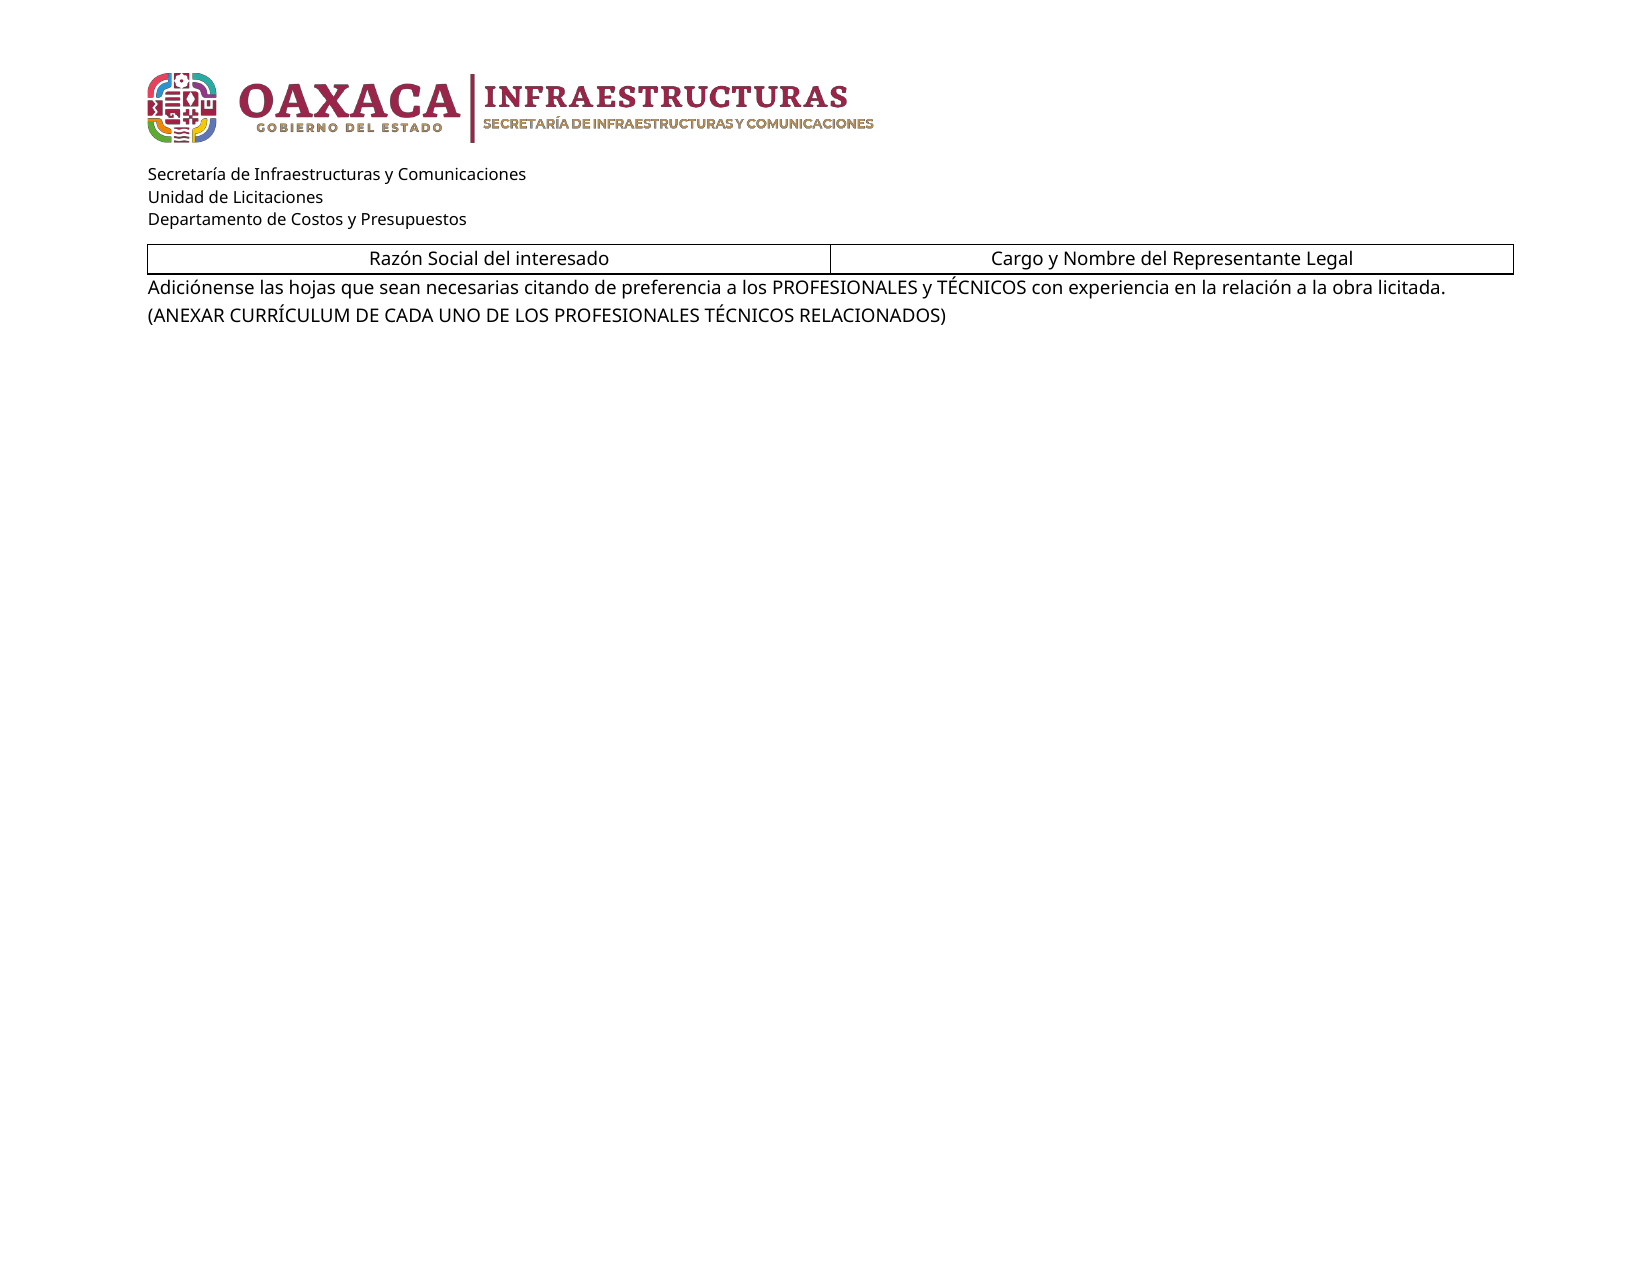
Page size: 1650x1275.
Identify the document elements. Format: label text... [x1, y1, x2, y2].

picture [147, 73, 898, 145]
table_cell Razón Social del interesado [148, 245, 830, 273]
table_cell Cargo y Nombre del Representante Legal [831, 245, 1513, 273]
text Adiciónense las hojas que sean necesarias citando de preferencia a los PROFESIONALES y TÉCNICOS con experiencia en la relación a la obra licitada. (ANEXAR CURRÍCULUM DE CADA UNO DE LOS PROFESIONALES TÉCNICOS RELACIONADOS) [148, 275, 1502, 327]
